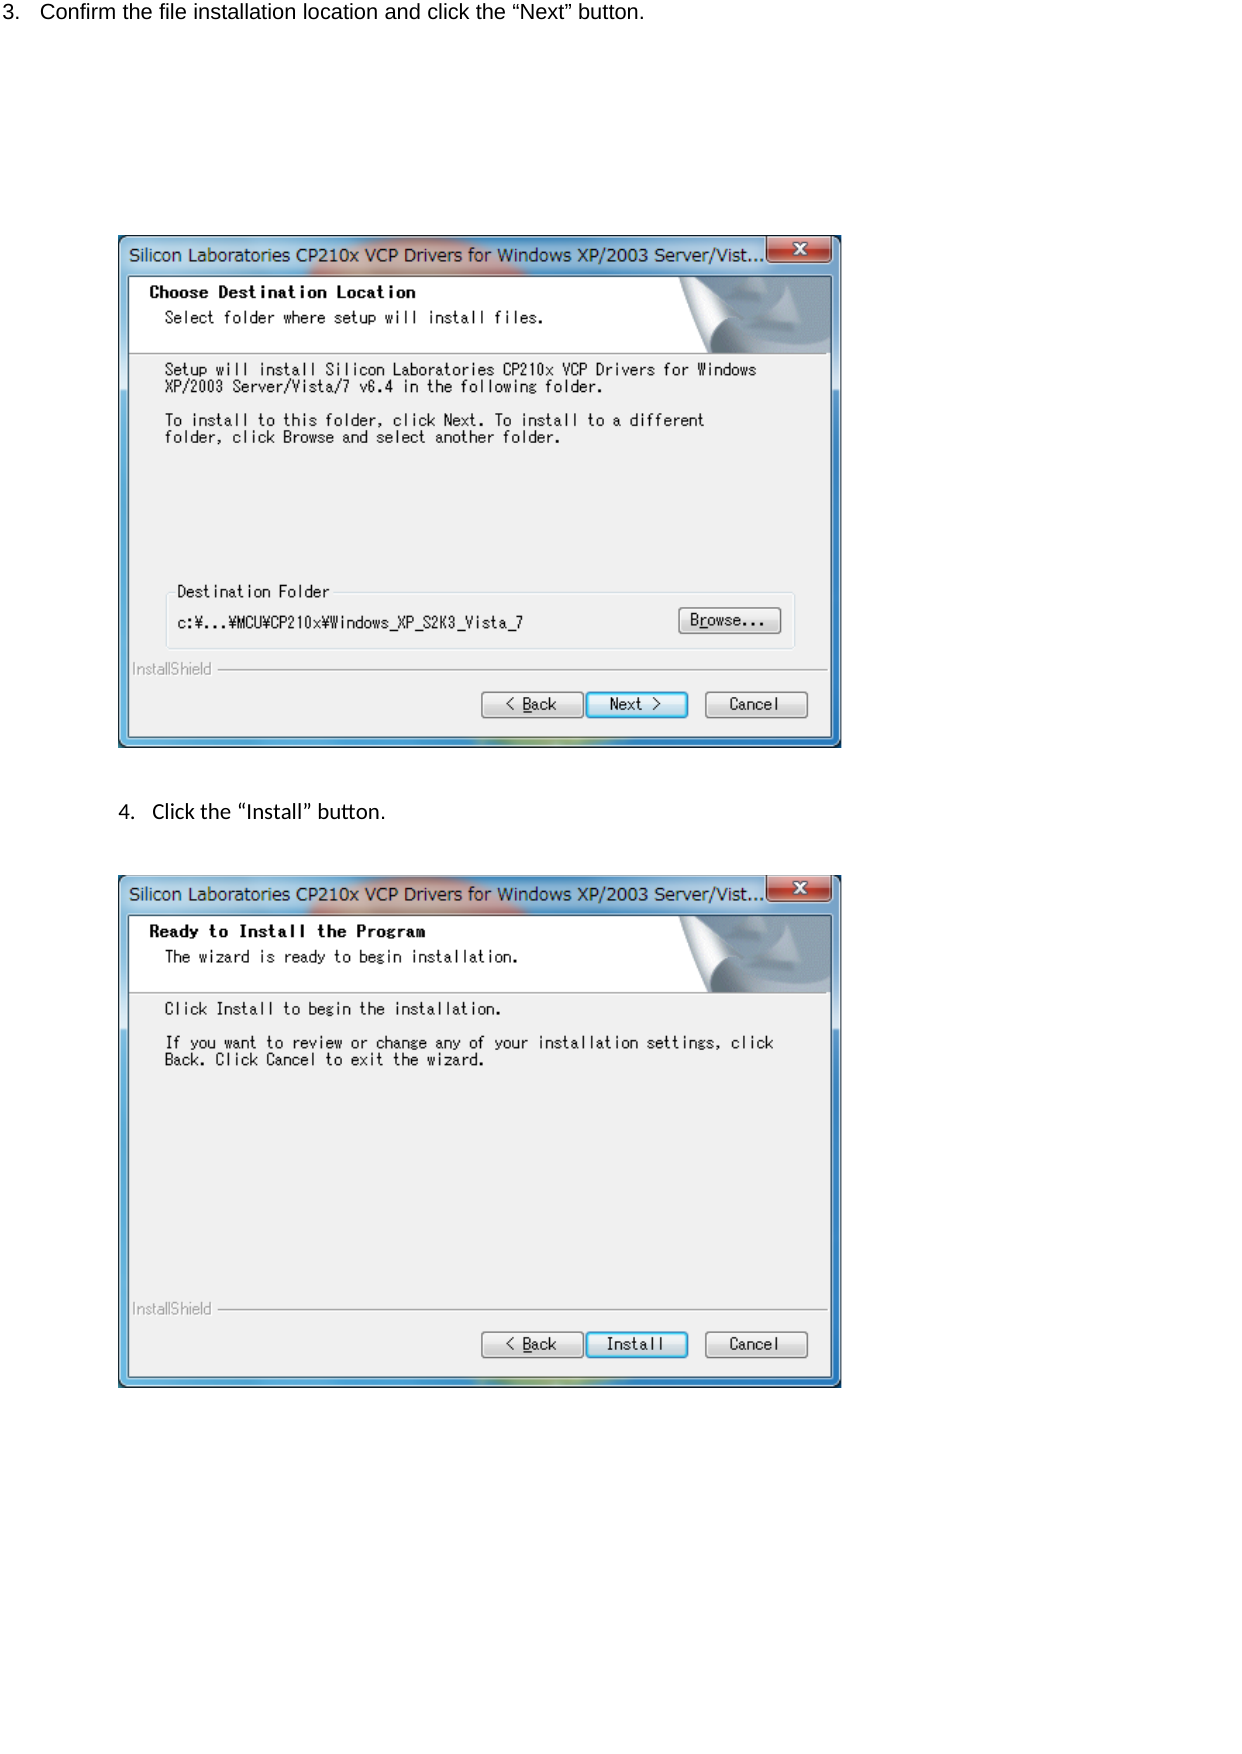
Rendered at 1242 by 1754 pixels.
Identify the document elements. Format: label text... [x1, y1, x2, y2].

picture [118, 235, 842, 748]
text 4. Click the “Install” button. [118, 797, 1077, 826]
picture [118, 875, 842, 1388]
